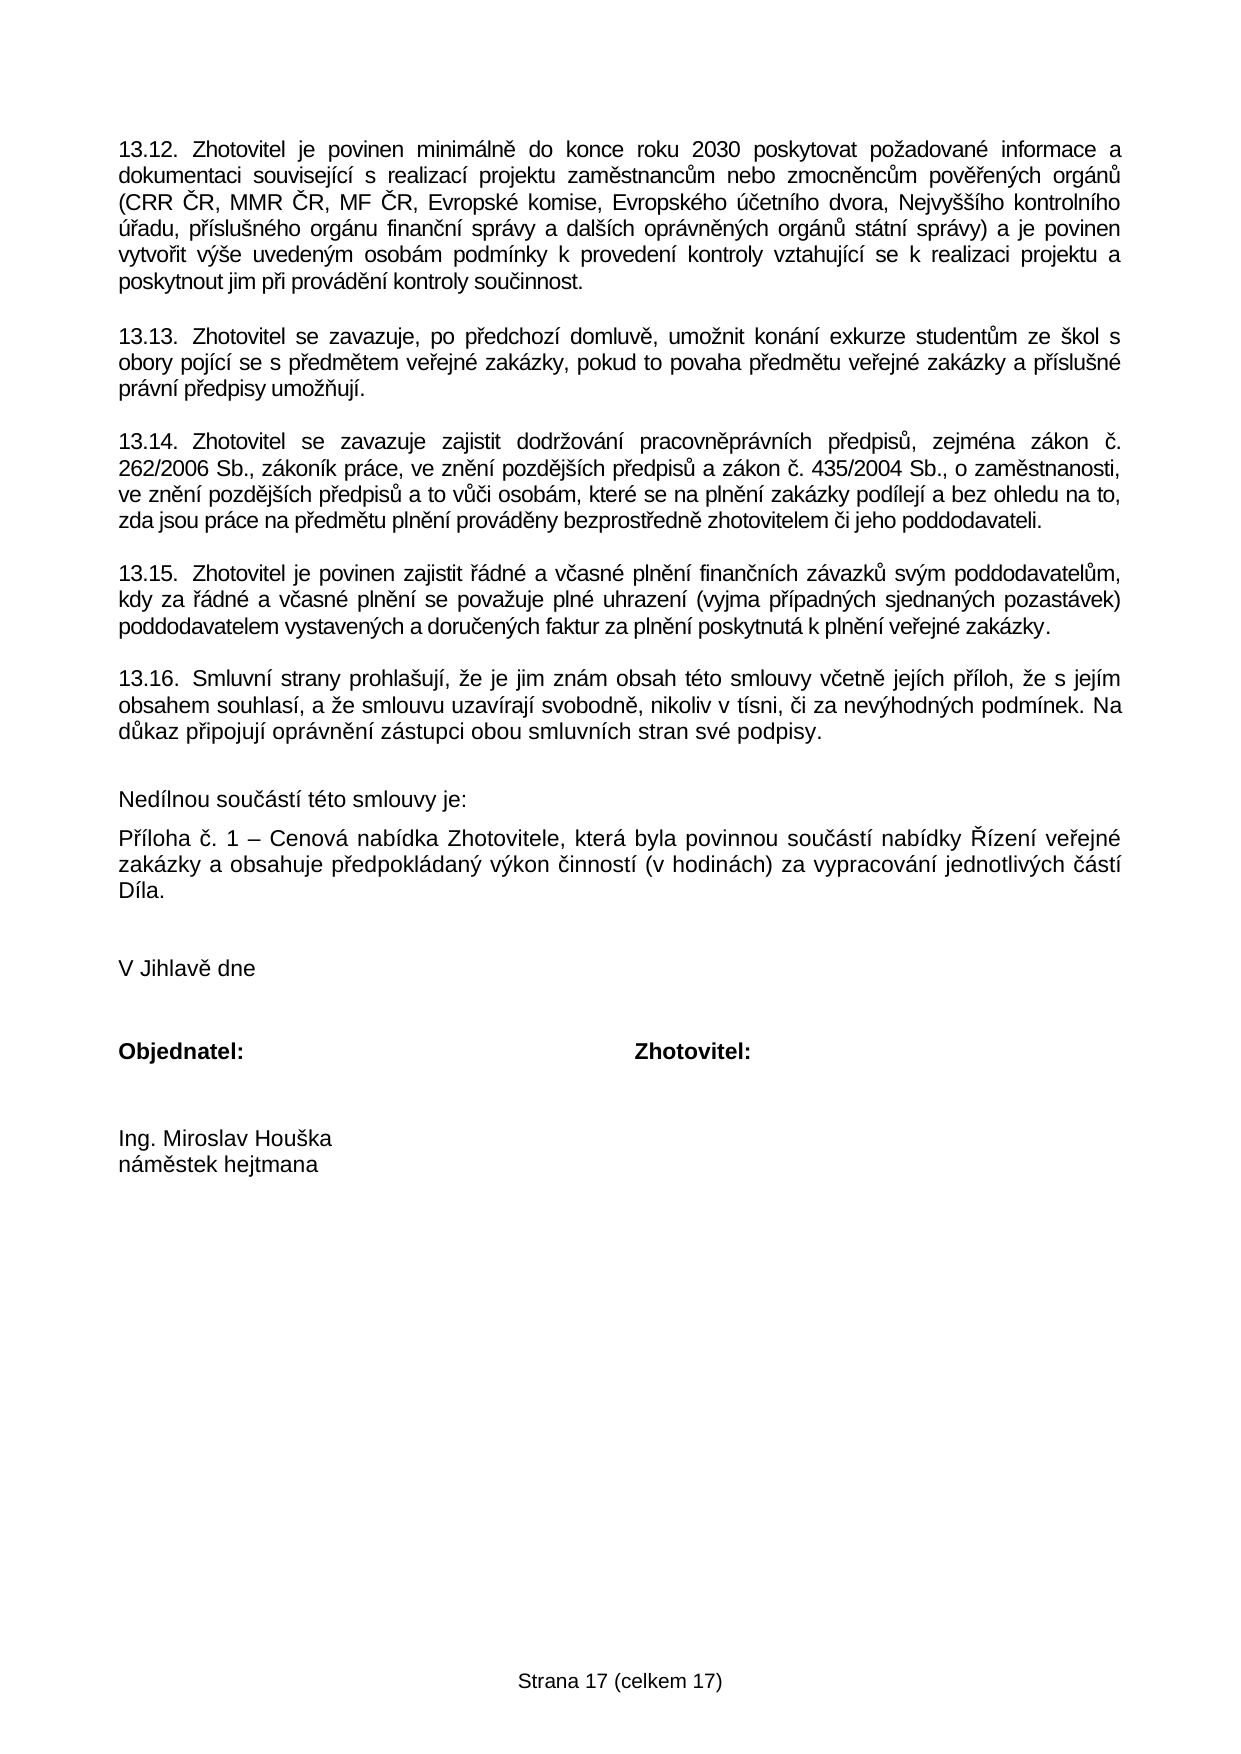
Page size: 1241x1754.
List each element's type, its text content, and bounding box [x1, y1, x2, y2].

text Objednatel: Zhotovitel: [118, 1038, 1122, 1064]
text V Jihlavě dne [118, 955, 1122, 981]
list Zhotovitel se zavazuje, po předchozí domluvě, umožnit konání exkurze studentům ze škol s obory pojící se s předmětem veřejné zakázky, pokud to povaha předmětu veřejné zakázky a příslušné právní předpisy umožňují. [118, 323, 1122, 402]
text Příloha č. 1 – Cenová nabídka Zhotovitele, která byla povinnou součástí nabídky Řízení veřejné zakázky a obsahuje předpokládaný výkon činností (v hodinách) za vypracování jednotlivých částí Díla. [118, 824, 1122, 903]
text Ing. Miroslav Houška [118, 1125, 1122, 1151]
list Zhotovitel je povinen zajistit řádné a včasné plnění finančních závazků svým poddodavatelům, kdy za řádné a včasné plnění se považuje plné uhrazení (vyjma případných sjednaných pozastávek) poddodavatelem vystavených a doručených faktur za plnění poskytnutá k plnění veřejné zakázky. [118, 560, 1122, 639]
list Smluvní strany prohlašují, že je jim znám obsah této smlouvy včetně jejích příloh, že s jejím obsahem souhlasí, a že smlouvu uzavírají svobodně, nikoliv v tísni, či za nevýhodných podmínek. Na důkaz připojují oprávnění zástupci obou smluvních stran své podpisy. [118, 665, 1122, 744]
list Zhotovitel se zavazuje zajistit dodržování pracovněprávních předpisů, zejména zákon č. 262/2006 Sb., zákoník práce, ve znění pozdějších předpisů a zákon č. 435/2004 Sb., o zaměstnanosti, ve znění pozdějších předpisů a to vůči osobám, které se na plnění zakázky podílejí a bez ohledu na to, zda jsou práce na předmětu plnění prováděny bezprostředně zhotovitelem či jeho poddodavateli. [118, 428, 1122, 533]
text náměstek hejtmana [118, 1151, 1122, 1177]
list Zhotovitel je povinen minimálně do konce roku 2030 poskytovat požadované informace a dokumentaci související s realizací projektu zaměstnancům nebo zmocněncům pověřených orgánů (CRR ČR, MMR ČR, MF ČR, Evropské komise, Evropského účetního dvora, Nejvyššího kontrolního úřadu, příslušného orgánu finanční správy a dalších oprávněných orgánů státní správy) a je povinen vytvořit výše uvedeným osobám podmínky k provedení kontroly vztahující se k realizaci projektu a poskytnout jim při provádění kontroly součinnost. [118, 136, 1122, 294]
text Nedílnou součástí této smlouvy je: [118, 786, 1122, 812]
